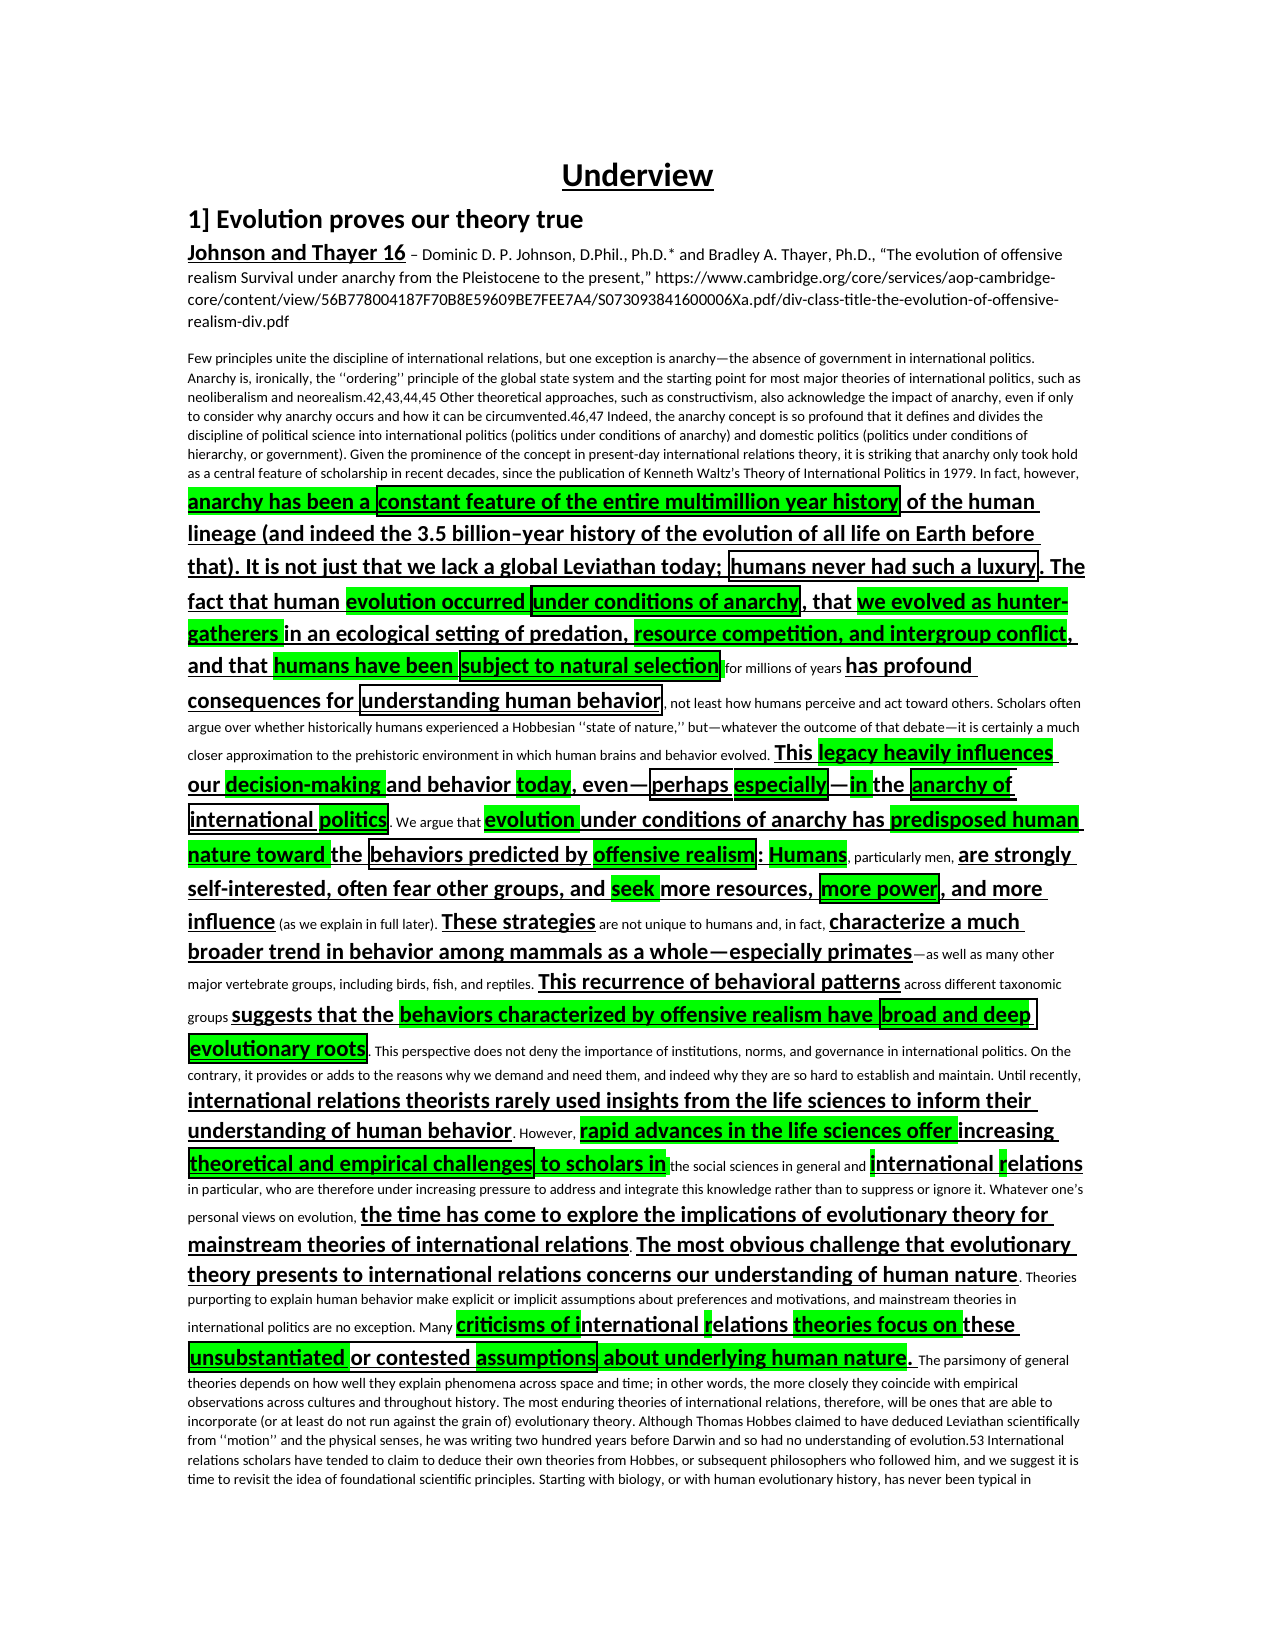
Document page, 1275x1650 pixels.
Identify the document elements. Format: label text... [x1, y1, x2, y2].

subtitle 1] Evolution proves our theory true [187, 202, 1087, 235]
text Johnson and Thayer 16 – Dominic D. P. Johnson, D.Phil., Ph.D.* and Bradley A. Thayer, Ph.D., “The evolution of offensive realism Survival under anarchy from the Pleistocene to the present,” https://www.cambridge.org/core/services/aop-cambridge-core/content/view/56B778004187F70B8E59609BE7FEE7A4/S073093841600006Xa.pdf/div-class-title-the-evolution-of-offensive-realism-div.pdf [187, 238, 1087, 332]
subtitle Underview [187, 154, 1087, 195]
